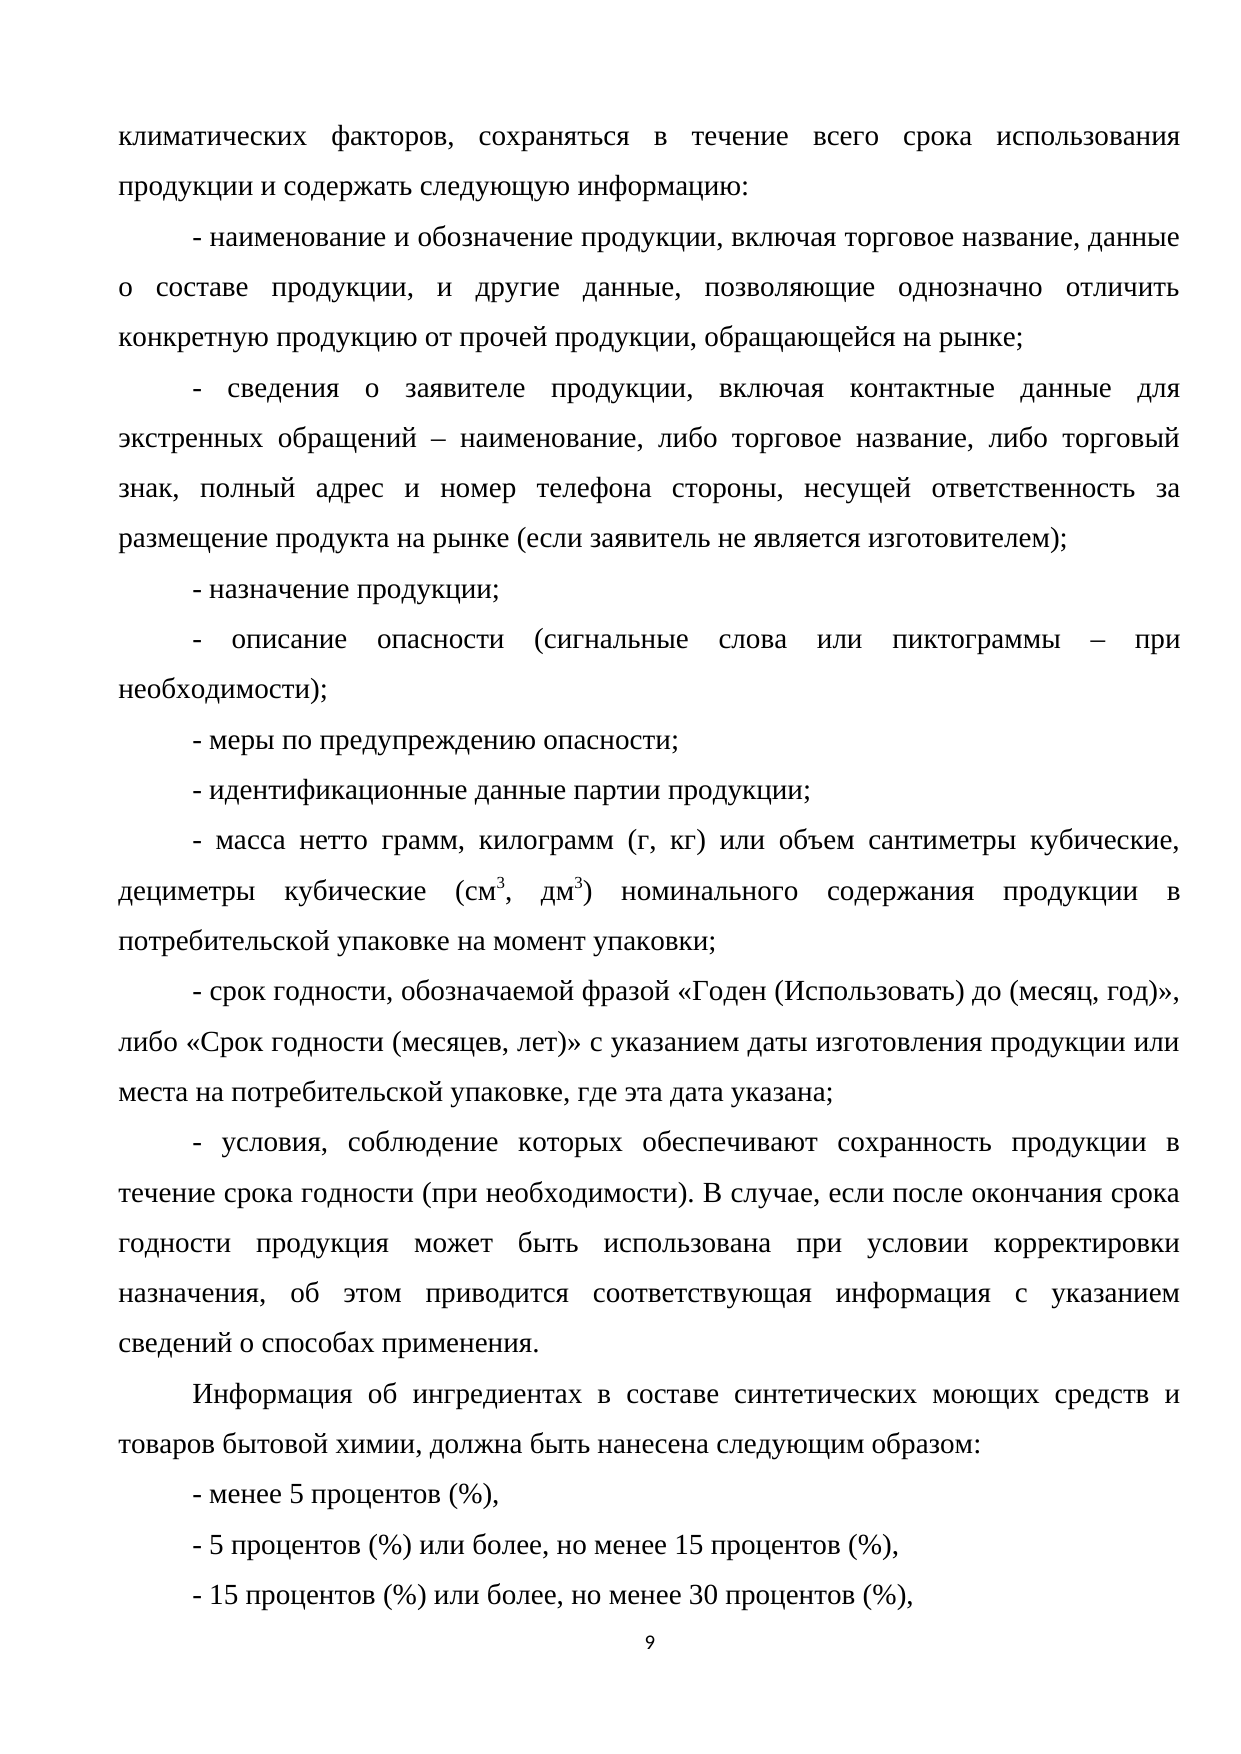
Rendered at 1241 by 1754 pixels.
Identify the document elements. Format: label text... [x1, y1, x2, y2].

text - условия, соблюдение которых обеспечивают сохранность продукции в течение срока годности (при необходимости). В случае, если после окончания срока годности продукция может быть использована при условии корректировки назначения, об этом приводится соответствующая информация с указанием сведений о способах применения. [118, 1124, 1181, 1359]
text - масса нетто грамм, килограмм (г, кг) или объем сантиметры кубические, дециметры кубические (см3, дм3) номинального содержания продукции в потребительской упаковке на момент упаковки; [118, 822, 1181, 957]
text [118, 118, 1181, 202]
text - менее 5 процентов (%), [118, 1477, 1181, 1510]
text - описание опасности (сигнальные слова или пиктограммы – при необходимости); [118, 621, 1181, 705]
text - сведения о заявителе продукции, включая контактные данные для экстренных обращений – наименование, либо торговое название, либо торговый знак, полный адрес и номер телефона стороны, несущей ответственность за размещение продукта на рынке (если заявитель не является изготовителем); [118, 370, 1181, 554]
text - 15 процентов (%) или более, но менее 30 процентов (%), [118, 1577, 1181, 1611]
text Информация об ингредиентах в составе синтетических моющих средств и товаров бытовой химии, должна быть нанесена следующим образом: [118, 1376, 1181, 1460]
text - срок годности, обозначаемой фразой «Годен (Использовать) до (месяц, год)», либо «Срок годности (месяцев, лет)» с указанием даты изготовления продукции или места на потребительской упаковке, где эта дата указана; [118, 973, 1181, 1108]
text - 5 процентов (%) или более, но менее 15 процентов (%), [118, 1527, 1181, 1560]
text - меры по предупреждению опасности; [118, 722, 1181, 755]
text - наименование и обозначение продукции, включая торговое название, данные о составе продукции, и другие данные, позволяющие однозначно отличить конкретную продукцию от прочей продукции, обращающейся на рынке; [118, 219, 1181, 353]
text - назначение продукции; [118, 571, 1181, 604]
text - идентификационные данные партии продукции; [118, 772, 1181, 806]
